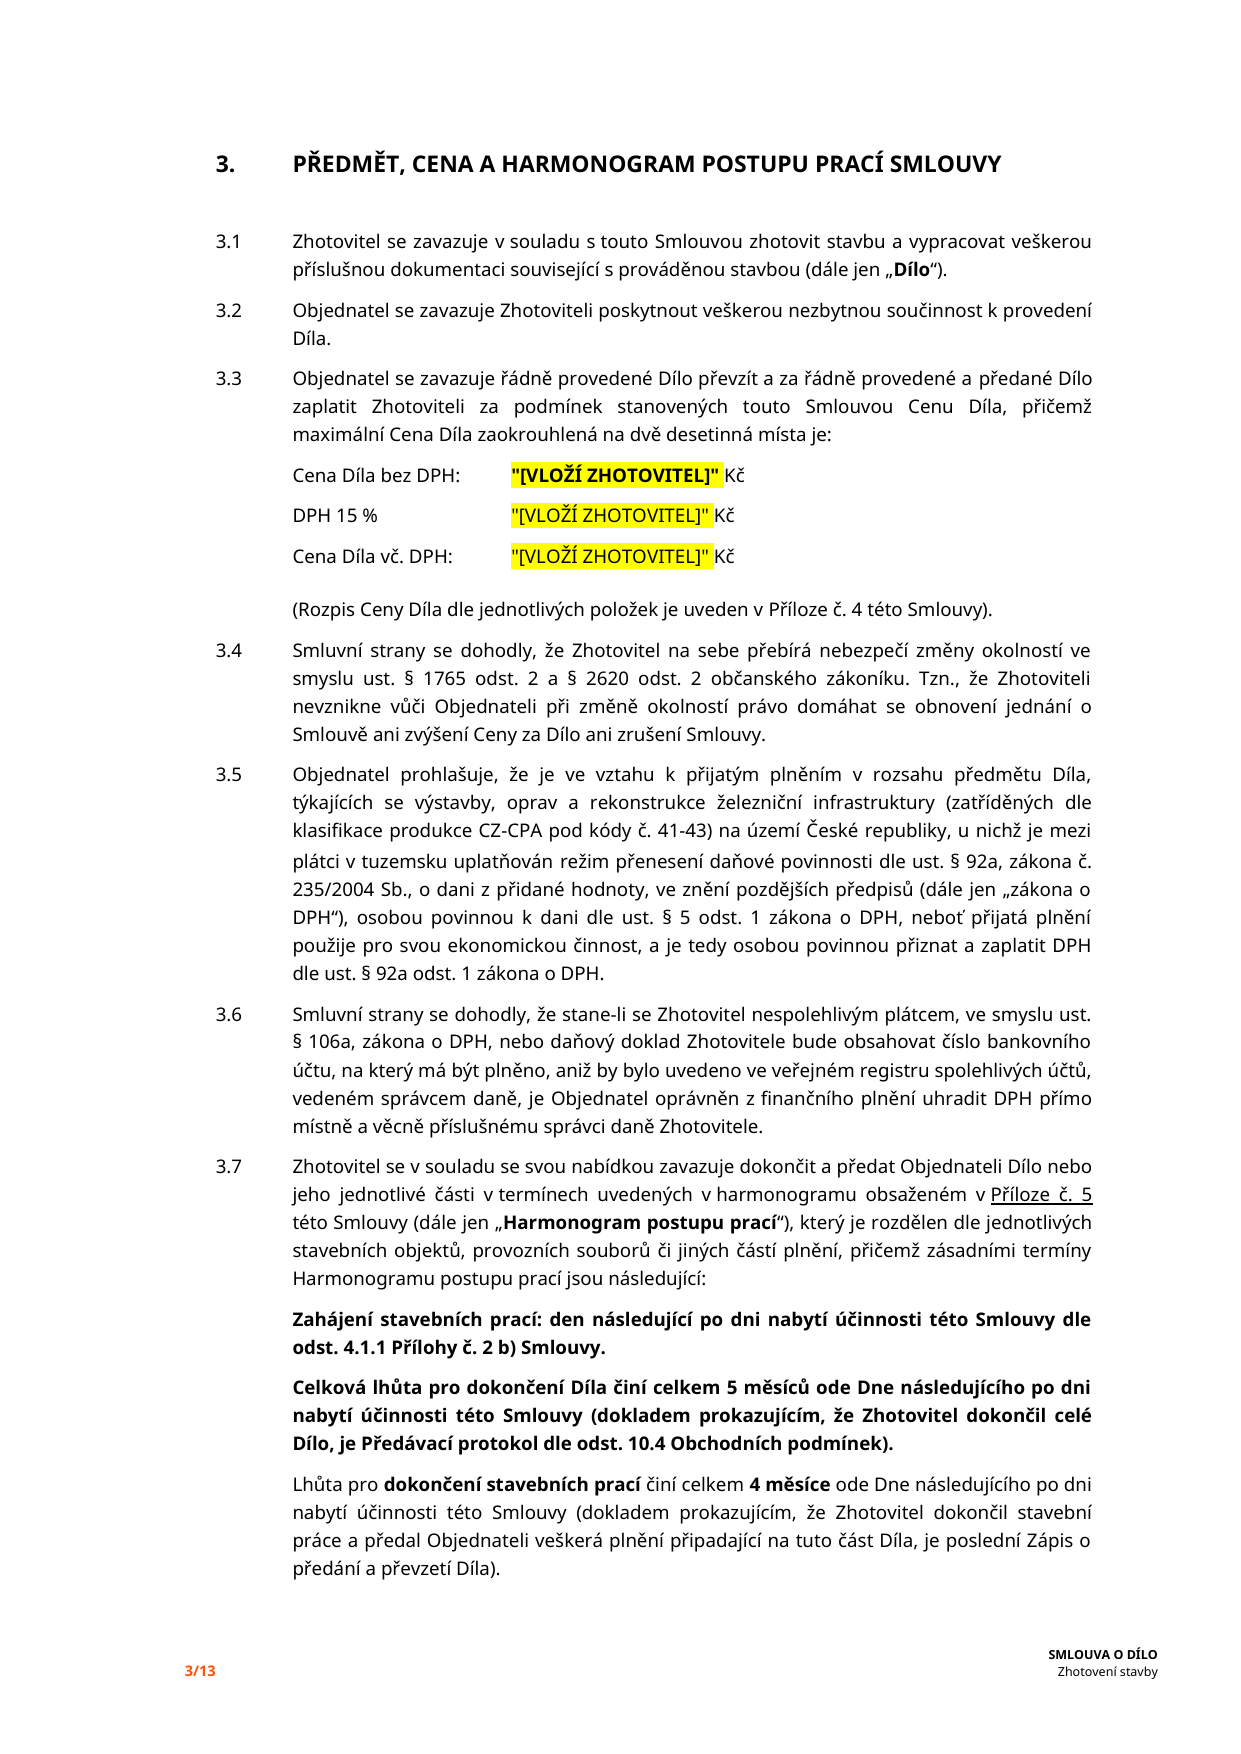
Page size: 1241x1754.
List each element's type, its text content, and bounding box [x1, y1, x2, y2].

text Cena Díla vč. DPH: Kč [292, 543, 511, 569]
text Cena Díla bez DPH: Kč [292, 462, 511, 488]
text Lhůta pro dokončení stavebních prací činí celkem 4 měsíce ode Dne následujícího po dni nabytí účinnosti této Smlouvy (dokladem prokazujícím, že Zhotovitel dokončil stavební práce a předal Objednateli veškerá plnění připadající na tuto část Díla, je poslední Zápis o předání a převzetí Díla). [292, 1471, 1093, 1581]
text Celková lhůta pro dokončení Díla činí celkem 5 měsíců ode Dne následujícího po dni nabytí účinnosti této Smlouvy (dokladem prokazujícím, že Zhotovitel dokončil celé Dílo, je Předávací protokol dle odst. 10.4 Obchodních podmínek). [292, 1374, 1093, 1456]
text Cena Díla bez DPH: Kč [724, 462, 1093, 488]
text Zahájení stavebních prací: den následující po dni nabytí účinnosti této Smlouvy dle odst. 4.1.1 Přílohy č. 2 b) Smlouvy. [292, 1306, 1093, 1359]
text DPH 15 % Kč [714, 503, 1093, 528]
text Cena Díla vč. DPH: Kč [714, 543, 1093, 569]
text PŘEDMĚT, CENA A HARMONOGRAM POSTUPU PRACÍ SMLOUVY [216, 147, 1093, 179]
text DPH 15 % Kč [292, 503, 511, 528]
text Objednatel se zavazuje Zhotoviteli poskytnout veškerou nezbytnou součinnost k provedení Díla. [216, 297, 1093, 351]
text (Rozpis Ceny Díla dle jednotlivých položek je uveden v Příloze č. 4 této Smlouvy). [292, 596, 1093, 622]
text Smluvní strany se dohodly, že Zhotovitel na sebe přebírá nebezpečí změny okolností ve smyslu ust. § 1765 odst. 2 a § 2620 odst. 2 občanského zákoníku. Tzn., že Zhotoviteli nevznikne vůči Objednateli při změně okolností právo domáhat se obnovení jednání o Smlouvě ani zvýšení Ceny za Dílo ani zrušení Smlouvy. [216, 637, 1093, 746]
text Objednatel se zavazuje řádně provedené Dílo převzít a za řádně provedené a předané Dílo zaplatit Zhotoviteli za podmínek stanovených touto Smlouvou Cenu Díla, přičemž maximální Cena Díla zaokrouhlená na dvě desetinná místa je: [216, 366, 1093, 447]
text Zhotovitel se v souladu se svou nabídkou zavazuje dokončit a předat Objednateli Dílo nebo jeho jednotlivé části v termínech uvedených v harmonogramu obsaženém v Příloze č. 5 této Smlouvy (dále jen „Harmonogram postupu prací“), který je rozdělen dle jednotlivých stavebních objektů, provozních souborů či jiných částí plnění, přičemž zásadními termíny Harmonogramu postupu prací jsou následující: [216, 1153, 1093, 1291]
text Smluvní strany se dohodly, že stane-li se Zhotovitel nespolehlivým plátcem, ve smyslu ust. § 106a, zákona o DPH, nebo daňový doklad Zhotovitele bude obsahovat číslo bankovního účtu, na který má být plněno, aniž by bylo uvedeno ve veřejném registru spolehlivých účtů, vedeném správcem daně, je Objednatel oprávněn z finančního plnění uhradit DPH přímo místně a věcně příslušnému správci daně Zhotovitele. [216, 1001, 1093, 1138]
text Objednatel prohlašuje, že je ve vztahu k přijatým plněním v rozsahu předmětu Díla, týkajících se výstavby, oprav a rekonstrukce železniční infrastruktury (zatříděných dle klasifikace produkce CZ-CPA pod kódy č. 41-43) na území České republiky, u nichž je mezi plátci v tuzemsku uplatňován režim přenesení daňové povinnosti dle ust. § 92a, zákona č. 235/2004 Sb., o dani z přidané hodnoty, ve znění pozdějších předpisů (dále jen „zákona o DPH“), osobou povinnou k dani dle ust. § 5 odst. 1 zákona o DPH, neboť přijatá plnění použije pro svou ekonomickou činnost, a je tedy osobou povinnou přiznat a zaplatit DPH dle ust. § 92a odst. 1 zákona o DPH. [216, 761, 1093, 986]
text Zhotovitel se zavazuje v souladu s touto Smlouvou zhotovit stavbu a vypracovat veškerou příslušnou dokumentaci související s prováděnou stavbou (dále jen „Dílo“). [216, 229, 1093, 282]
